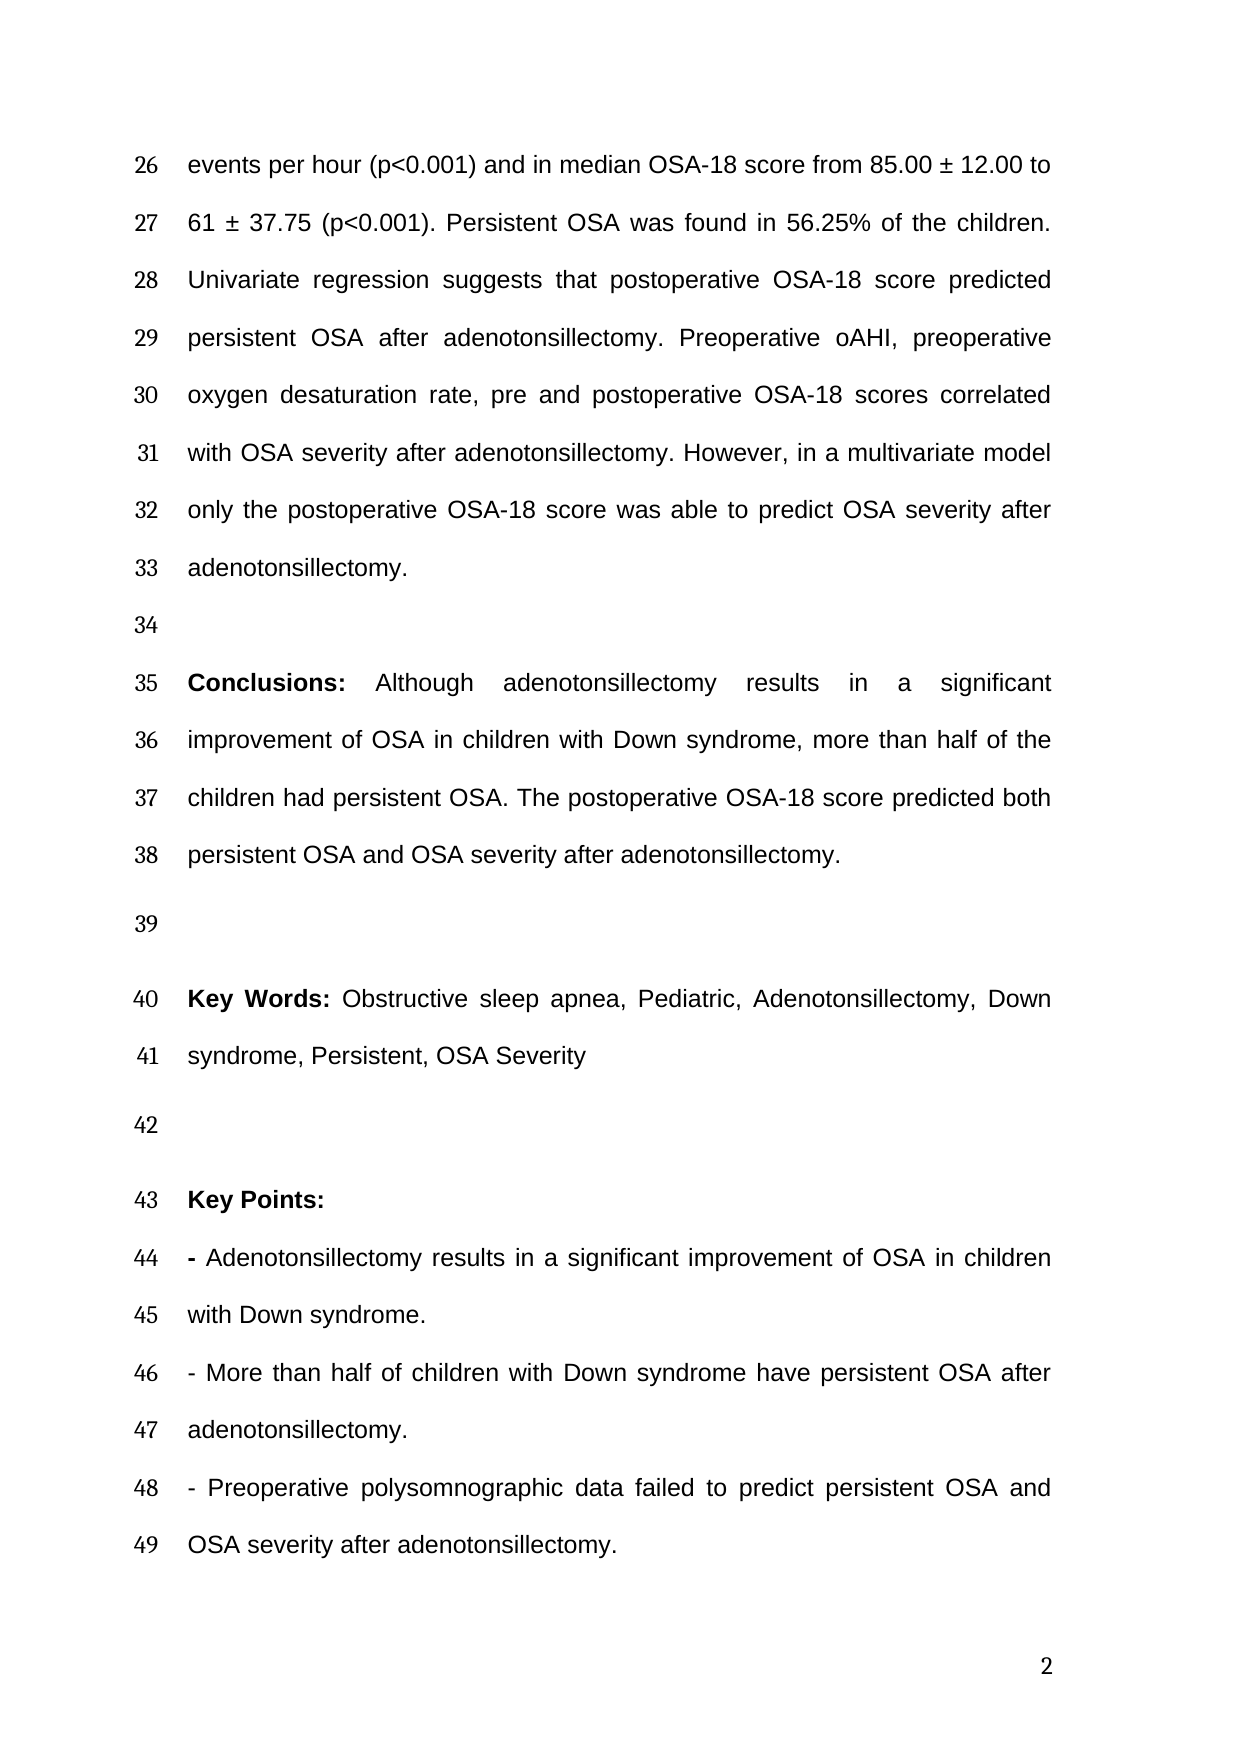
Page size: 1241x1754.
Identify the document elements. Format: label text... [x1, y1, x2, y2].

text - Adenotonsillectomy results in a significant improvement of OSA in children with Down syndrome. [187, 1242, 1053, 1329]
text - More than half of children with Down syndrome have persistent OSA after adenotonsillectomy. [187, 1357, 1053, 1444]
text Key Words: Obstructive sleep apnea, Pediatric, Adenotonsillectomy, Down syndrome, Persistent, OSA Severity [187, 984, 1053, 1070]
text Key Points: [187, 1185, 1053, 1214]
text Conclusions: Although adenotonsillectomy results in a significant improvement of OSA in children with Down syndrome, more than half of the children had persistent OSA. The postoperative OSA-18 score predicted both persistent OSA and OSA severity after adenotonsillectomy. [187, 667, 1053, 869]
text - Preoperative polysomnographic data failed to predict persistent OSA and OSA severity after adenotonsillectomy. [187, 1472, 1053, 1559]
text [187, 150, 1053, 581]
